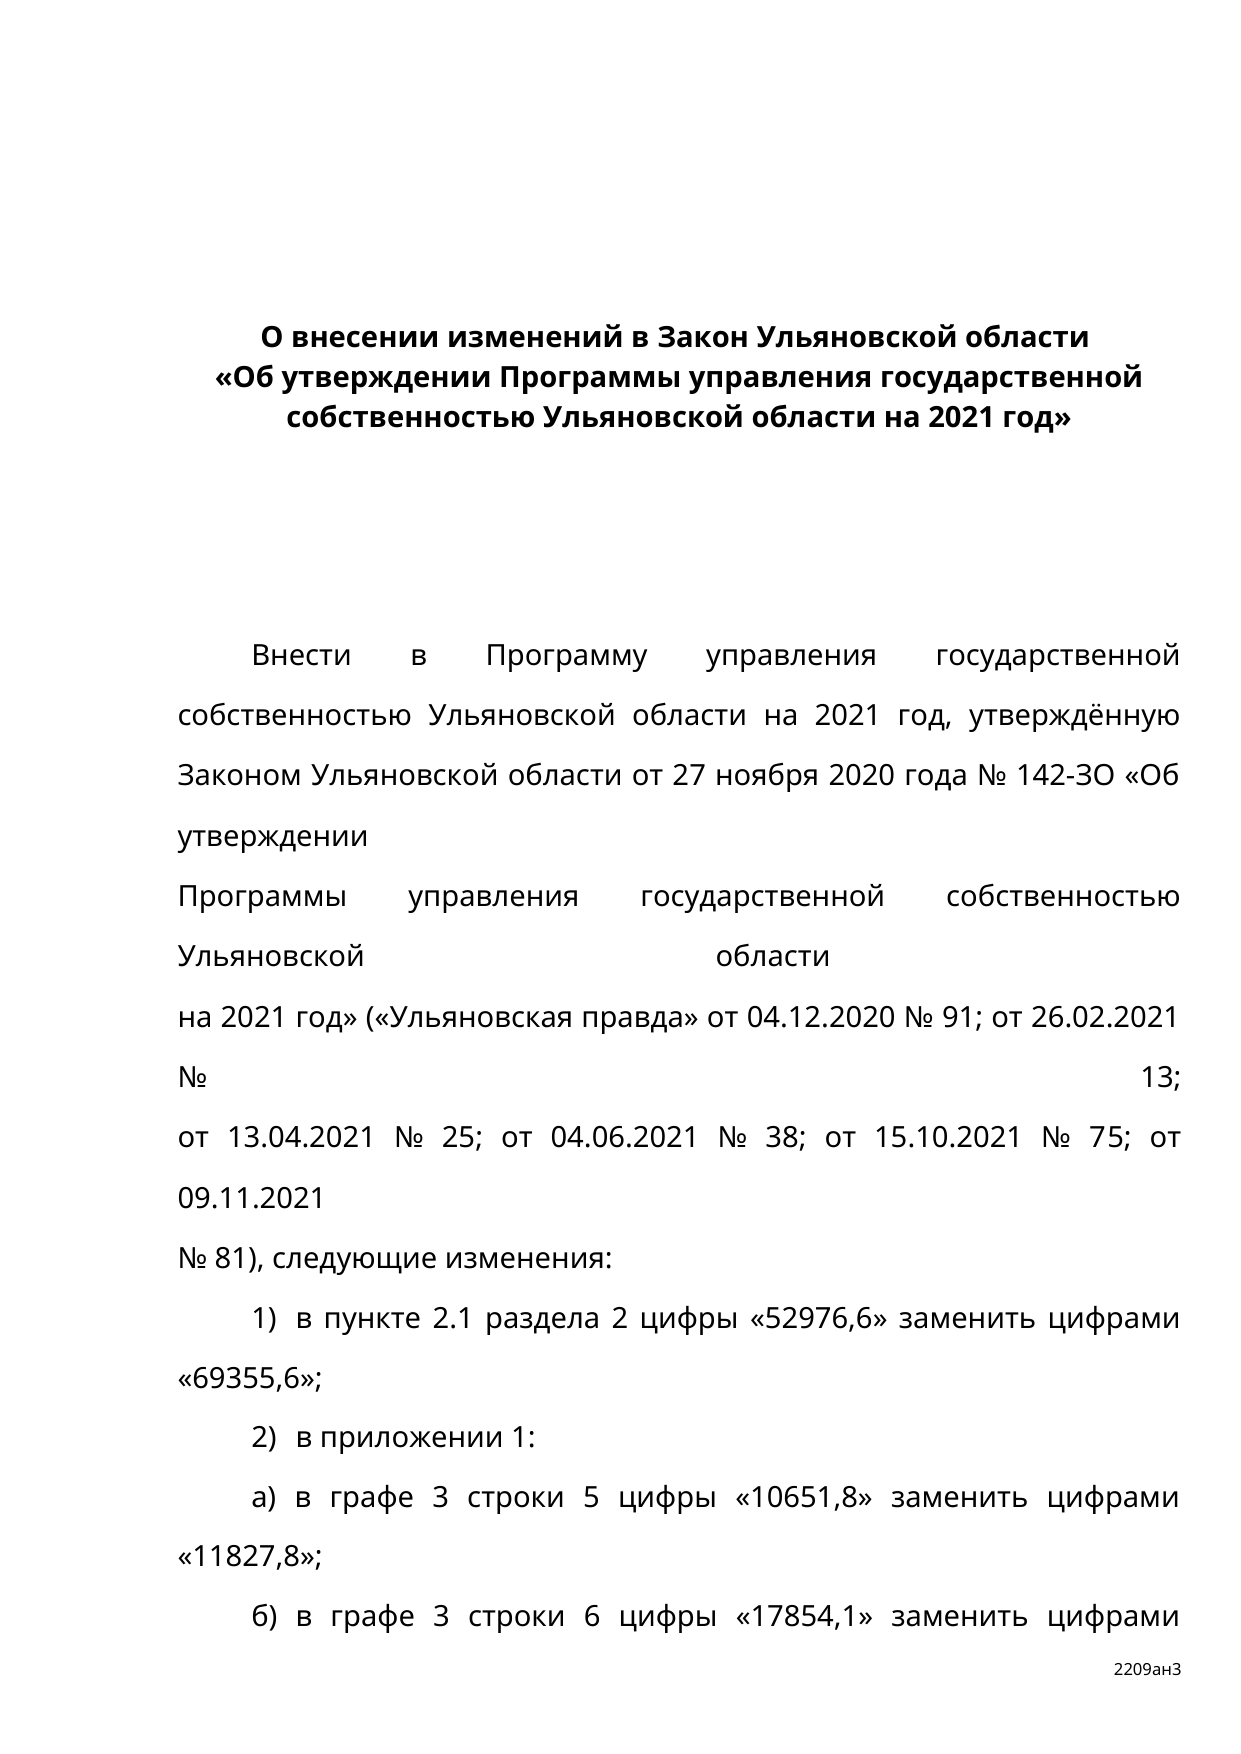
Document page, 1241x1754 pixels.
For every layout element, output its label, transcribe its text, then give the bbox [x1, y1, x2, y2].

text О внесении изменений в Закон Ульяновской области «Об утверждении Программы управления государственной [177, 317, 1181, 396]
list в пункте 2.1 раздела 2 цифры «52976,6» заменить цифрами «69355,6»; [177, 1297, 1181, 1397]
text а) в графе 3 строки 5 цифры «10651,8» заменить цифрами «11827,8»; [177, 1476, 1181, 1575]
text Внести в Программу управления государственной собственностью Ульяновской области на 2021 год, утверждённую Законом Ульяновской области от 27 ноября 2020 года № 142-ЗО «Об утверждении Программы управления государственной собственностью Ульяновской области на 2021 год» («Ульяновская правда» от 04.12.2020 № 91; от 26.02.2021 № 13; от 13.04.2021 № 25; от 04.06.2021 № 38; от 15.10.2021 № 75; от 09.11.2021 № 81), следующие изменения: [177, 634, 1181, 1277]
text собственностью Ульяновской области на 2021 год» [177, 396, 1181, 436]
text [177, 1595, 1181, 1634]
list в приложении 1: [177, 1416, 1181, 1456]
